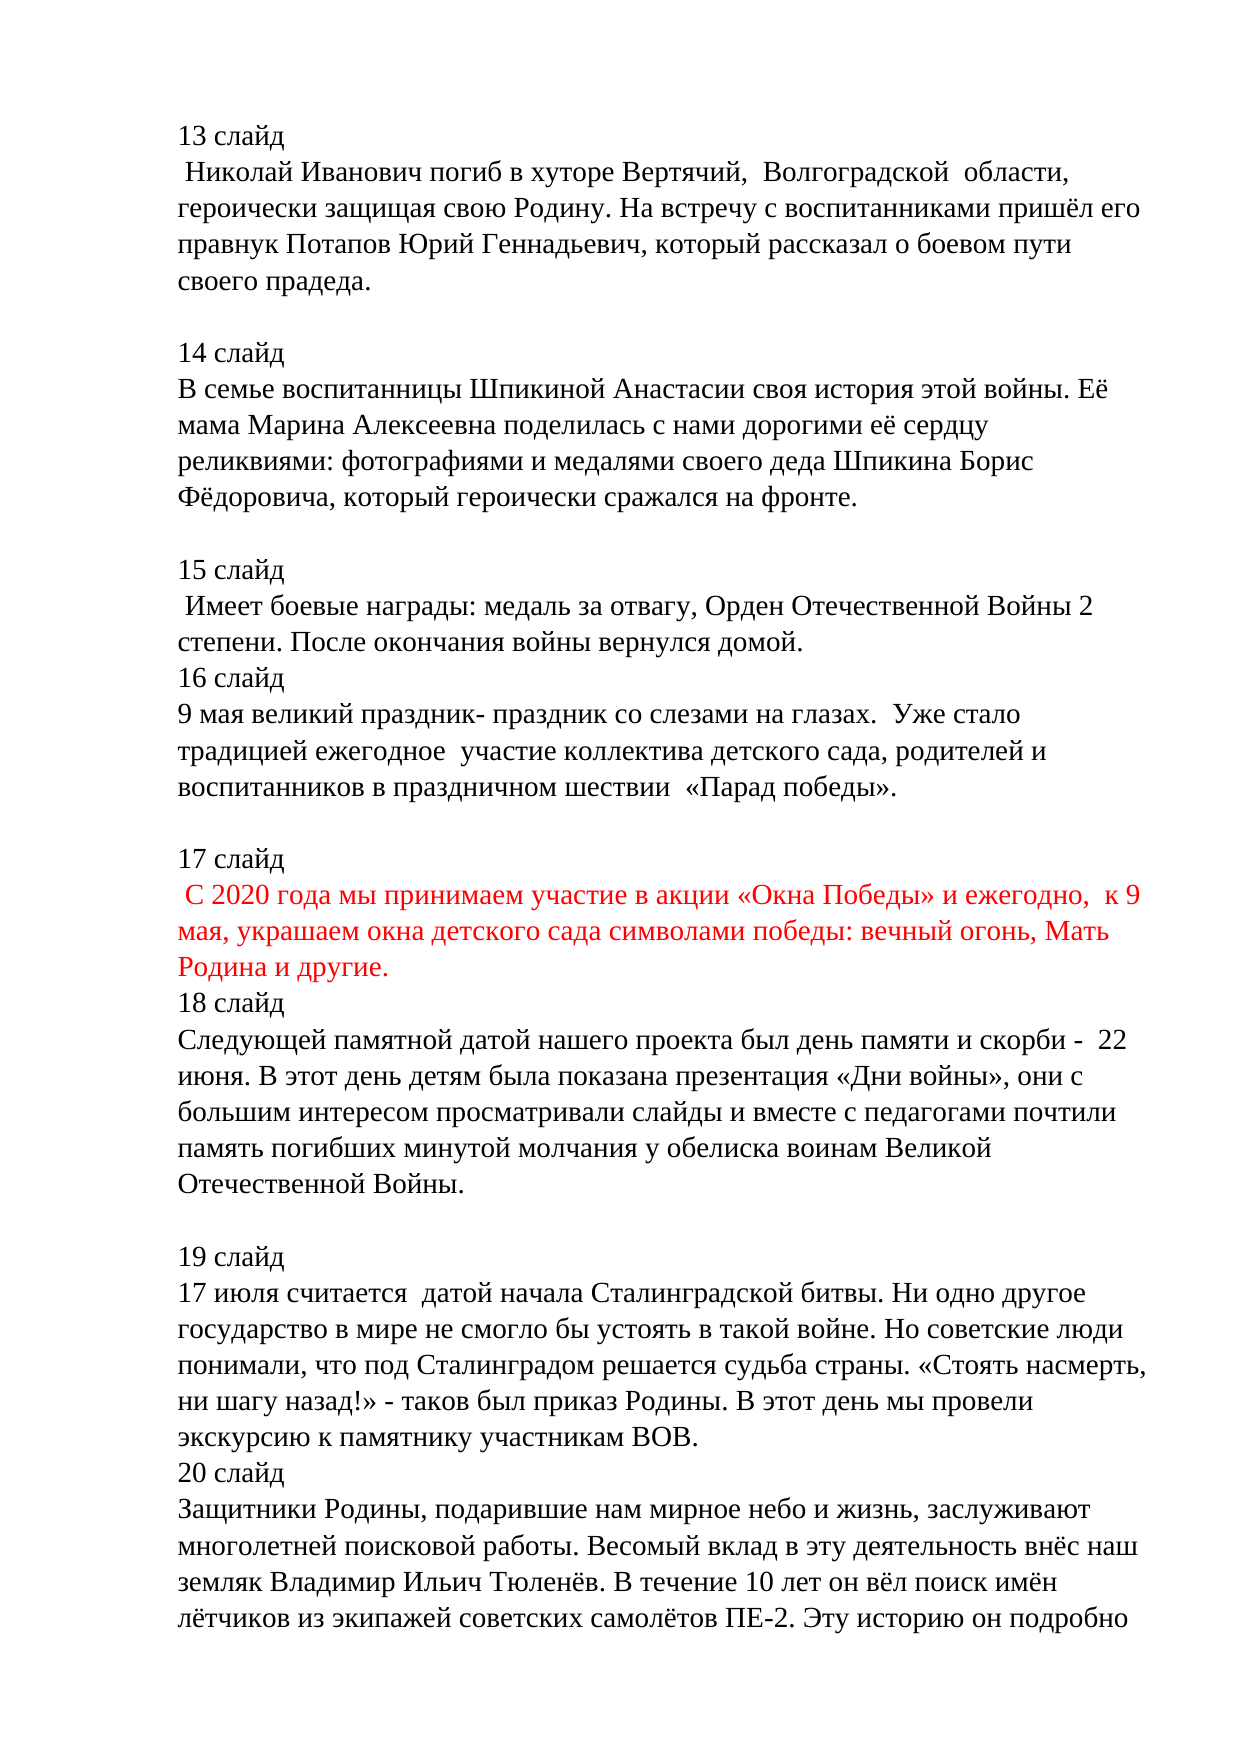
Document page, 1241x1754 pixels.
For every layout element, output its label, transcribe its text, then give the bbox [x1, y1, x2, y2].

text 13 слайд [177, 118, 1152, 152]
text 17 июля считается датой начала Сталинградской битвы. Ни одно другое государство в мире не смогло бы устоять в такой войне. Но советские люди понимали, что под Сталинградом решается судьба страны. «Стоять насмерть, ни шагу назад!» - таков был приказ Родины. В этот день мы провели экскурсию к памятнику участникам ВОВ. [177, 1275, 1152, 1453]
text 14 слайд [177, 335, 1152, 368]
text 9 мая великий праздник- праздник со слезами на глазах. Уже стало традицией ежегодное участие коллектива детского сада, родителей и воспитанников в праздничном шествии «Парад победы». [177, 696, 1152, 802]
text 15 слайд [177, 552, 1152, 585]
text 20 слайд [177, 1456, 1152, 1489]
text 16 слайд [177, 660, 1152, 694]
text Имеет боевые награды: медаль за отвагу, Орден Отечественной Войны 2 степени. После окончания войны вернулся домой. [177, 588, 1152, 658]
text 18 слайд [177, 986, 1152, 1019]
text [177, 1492, 1152, 1634]
text Николай Иванович погиб в хуторе Вертячий, Волгоградской области, героически защищая свою Родину. На встречу с воспитанниками пришёл его правнук Потапов Юрий Геннадьевич, который рассказал о боевом пути своего прадеда. [177, 154, 1152, 296]
text Следующей памятной датой нашего проекта был день памяти и скорби - 22 июня. В этот день детям была показана презентация «Дни войны», они с большим интересом просматривали слайды и вместе с педагогами почтили память погибших минутой молчания у обелиска воинам Великой Отечественной Войны. [177, 1022, 1152, 1200]
text В семье воспитанницы Шпикиной Анастасии своя история этой войны. Её мама Марина Алексеевна поделилась с нами дорогими её сердцу реликвиями: фотографиями и медалями своего деда Шпикина Борис Фёдоровича, который героически сражался на фронте. [177, 371, 1152, 513]
text 19 слайд [177, 1239, 1152, 1272]
text 17 слайд [177, 841, 1152, 874]
text С 2020 года мы принимаем участие в акции «Окна Победы» и ежегодно, к 9 мая, украшаем окна детского сада символами победы: вечный огонь, Мать Родина и другие. [177, 877, 1152, 983]
